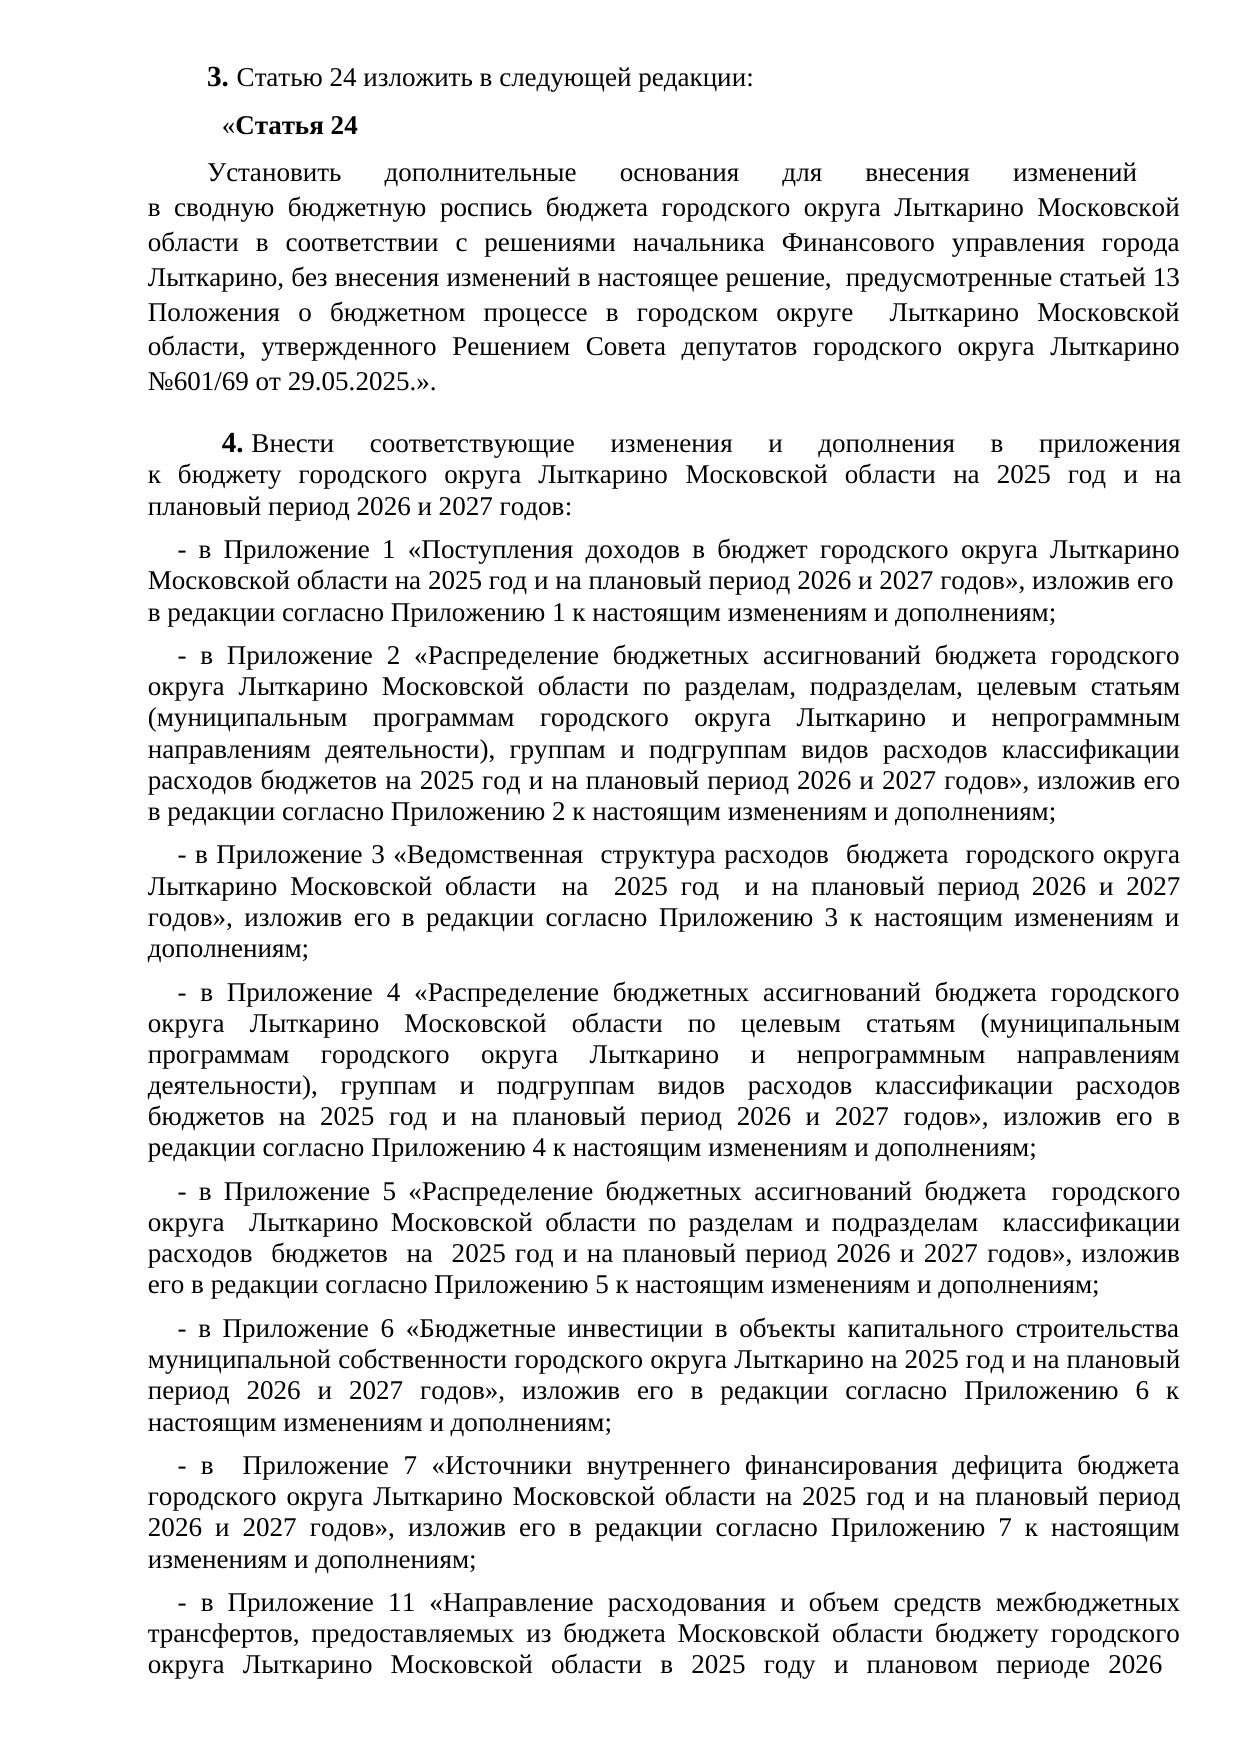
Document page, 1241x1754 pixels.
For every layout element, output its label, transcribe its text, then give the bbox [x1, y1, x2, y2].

text - в Приложение 5 «Распределение бюджетных ассигнований бюджета городского округа Лыткарино Московской области по разделам и подразделам классификации расходов бюджетов на 2025 год и на плановый период 2026 и 2027 годов», изложив его в редакции согласно Приложению 5 к настоящим изменениям и дополнениям; [148, 1175, 1181, 1300]
text - в Приложение 4 «Распределение бюджетных ассигнований бюджета городского округа Лыткарино Московской области по целевым статьям (муниципальным программам городского округа Лыткарино и непрограммным направлениям деятельности), группам и подгруппам видов расходов классификации расходов бюджетов на 2025 год и на плановый период 2026 и 2027 годов», изложив его в редакции согласно Приложению 4 к настоящим изменениям и дополнениям; [148, 976, 1181, 1163]
text - в Приложение 6 «Бюджетные инвестиции в объекты капитального строительства муниципальной собственности городского округа Лыткарино на 2025 год и на плановый период 2026 и 2027 годов», изложив его в редакции согласно Приложению 6 к настоящим изменениям и дополнениям; [148, 1312, 1181, 1437]
list Статью 24 изложить в следующей редакции: [148, 59, 1181, 93]
text - в Приложение 7 «Источники внутреннего финансирования дефицита бюджета городского округа Лыткарино Московской области на 2025 год и на плановый период 2026 и 2027 годов», изложив его в редакции согласно Приложению 7 к настоящим изменениям и дополнениям; [148, 1449, 1181, 1574]
text - в Приложение 3 «Ведомственная структура расходов бюджета городского округа Лыткарино Московской области на 2025 год и на плановый период 2026 и 2027 годов», изложив его в редакции согласно Приложению 3 к настоящим изменениям и дополнениям; [148, 839, 1181, 963]
text - в Приложение 2 «Распределение бюджетных ассигнований бюджета городского округа Лыткарино Московской области по разделам, подразделам, целевым статьям (муниципальным программам городского округа Лыткарино и непрограммным направлениям деятельности), группам и подгруппам видов расходов классификации расходов бюджетов на 2025 год и на плановый период 2026 и 2027 годов», изложив его в редакции согласно Приложению 2 к настоящим изменениям и дополнениям; [148, 639, 1181, 826]
text «Статья 24 [148, 109, 1181, 140]
text Установить дополнительные основания для внесения изменений в сводную бюджетную роспись бюджета городского округа Лыткарино Московской области в соответствии с решениями начальника Финансового управления города Лыткарино, без внесения изменений в настоящее решение, предусмотренные статьей 13 Положения о бюджетном процессе в городском округе Лыткарино Московской области, утвержденного Решением Совета депутатов городского округа Лыткарино №601/69 от 29.05.2025.». [148, 156, 1181, 396]
list Внести соответствующие изменения и дополнения в приложения к бюджету городского округа Лыткарино Московской области на 2025 год и на плановый период 2026 и 2027 годов: [148, 425, 1181, 521]
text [148, 1586, 1181, 1680]
text - в Приложение 1 «Поступления доходов в бюджет городского округа Лыткарино Московской области на 2025 год и на плановый период 2026 и 2027 годов», изложив его в редакции согласно Приложению 1 к настоящим изменениям и дополнениям; [148, 533, 1181, 627]
